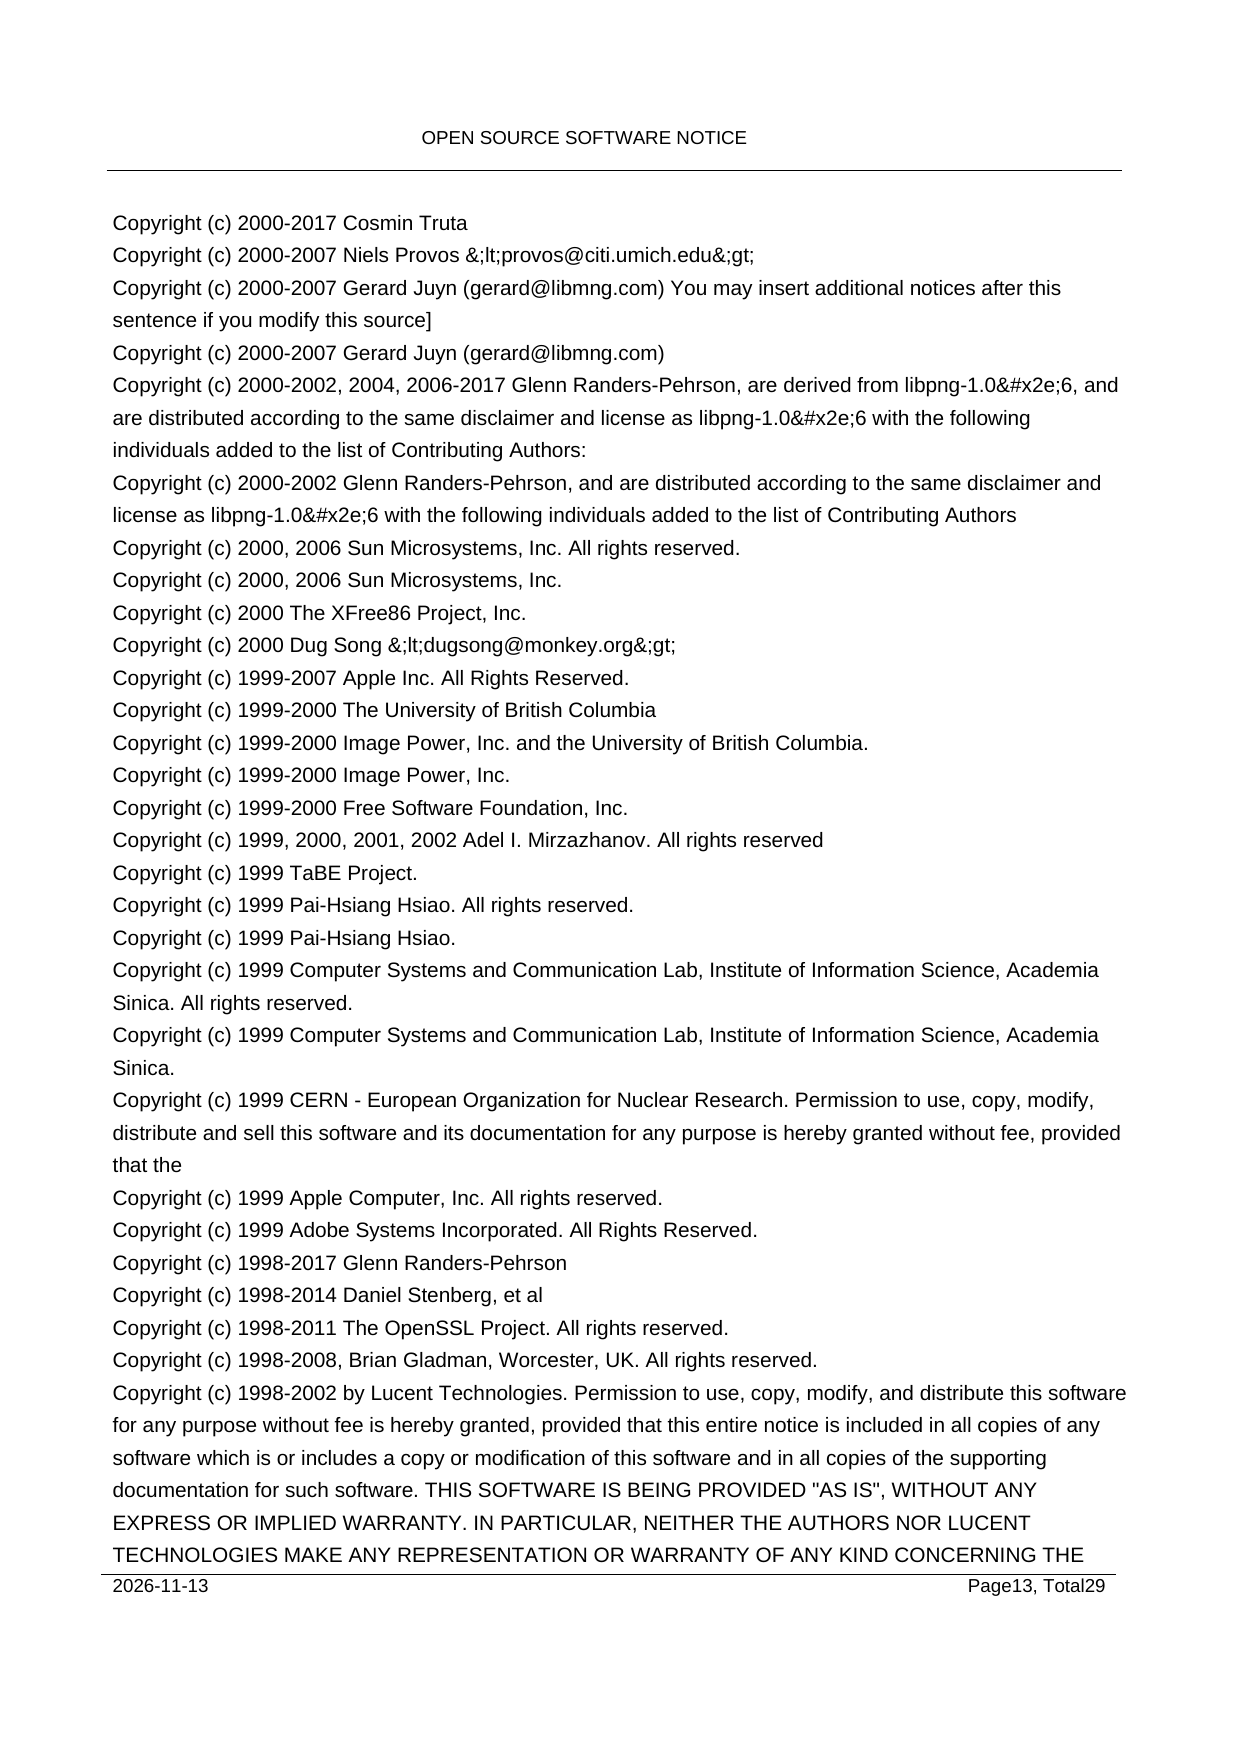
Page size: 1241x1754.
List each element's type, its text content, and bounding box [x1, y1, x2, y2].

text Copyright (c) 2000-2007 Gerard Juyn (gerard@libmng.com) You may insert additional notices after this sentence if you modify this source] [112, 271, 1128, 336]
text Copyright (c) 2000, 2006 Sun Microsystems, Inc. [112, 564, 1128, 596]
text Copyright (c) 1999 Pai-Hsiang Hsiao. [112, 921, 1128, 954]
text Copyright (c) 2000-2002 Glenn Randers-Pehrson, and are distributed according to the same disclaimer and license as libpng-1.0&#x2e;6 with the following individuals added to the list of Contributing Authors [112, 466, 1128, 531]
text Copyright (c) 2000-2007 Niels Provos &;lt;provos@citi.umich.edu&;gt; [112, 239, 1128, 271]
text Copyright (c) 1999 Computer Systems and Communication Lab, Institute of Information Science, Academia Sinica. [112, 1019, 1128, 1084]
text Copyright (c) 2000, 2006 Sun Microsystems, Inc. All rights reserved. [112, 531, 1128, 564]
text Copyright (c) 2000-2002, 2004, 2006-2017 Glenn Randers-Pehrson, are derived from libpng-1.0&#x2e;6, and are distributed according to the same disclaimer and license as libpng-1.0&#x2e;6 with the following individuals added to the list of Contributing Authors: [112, 369, 1128, 466]
text Copyright (c) 2000 Dug Song &;lt;dugsong@monkey.org&;gt; [112, 629, 1128, 661]
text Copyright (c) 1999-2000 Image Power, Inc. [112, 759, 1128, 791]
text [112, 1376, 1128, 1571]
text Copyright (c) 2000 The XFree86 Project, Inc. [112, 596, 1128, 629]
text Copyright (c) 1999 Computer Systems and Communication Lab, Institute of Information Science, Academia Sinica. All rights reserved. [112, 954, 1128, 1019]
text Copyright (c) 1998-2014 Daniel Stenberg, et al [112, 1279, 1128, 1311]
text Copyright (c) 1998-2008, Brian Gladman, Worcester, UK. All rights reserved. [112, 1344, 1128, 1376]
text Copyright (c) 1999-2000 Image Power, Inc. and the University of British Columbia. [112, 726, 1128, 759]
text Copyright (c) 1999 Adobe Systems Incorporated. All Rights Reserved. [112, 1214, 1128, 1246]
text Copyright (c) 1999 Pai-Hsiang Hsiao. All rights reserved. [112, 889, 1128, 921]
text Copyright (c) 1998-2011 The OpenSSL Project. All rights reserved. [112, 1311, 1128, 1344]
text Copyright (c) 2000-2017 Cosmin Truta [112, 206, 1128, 239]
text Copyright (c) 1998-2017 Glenn Randers-Pehrson [112, 1246, 1128, 1279]
text Copyright (c) 2000-2007 Gerard Juyn (gerard@libmng.com) [112, 336, 1128, 369]
text Copyright (c) 1999 TaBE Project. [112, 856, 1128, 889]
text Copyright (c) 1999 CERN - European Organization for Nuclear Research. Permission to use, copy, modify, distribute and sell this software and its documentation for any purpose is hereby granted without fee, provided that the [112, 1084, 1128, 1181]
text Copyright (c) 1999 Apple Computer, Inc. All rights reserved. [112, 1181, 1128, 1214]
text Copyright (c) 1999-2007 Apple Inc. All Rights Reserved. [112, 661, 1128, 694]
text Copyright (c) 1999-2000 Free Software Foundation, Inc. [112, 791, 1128, 824]
text Copyright (c) 1999-2000 The University of British Columbia [112, 694, 1128, 726]
text Copyright (c) 1999, 2000, 2001, 2002 Adel I. Mirzazhanov. All rights reserved [112, 824, 1128, 856]
